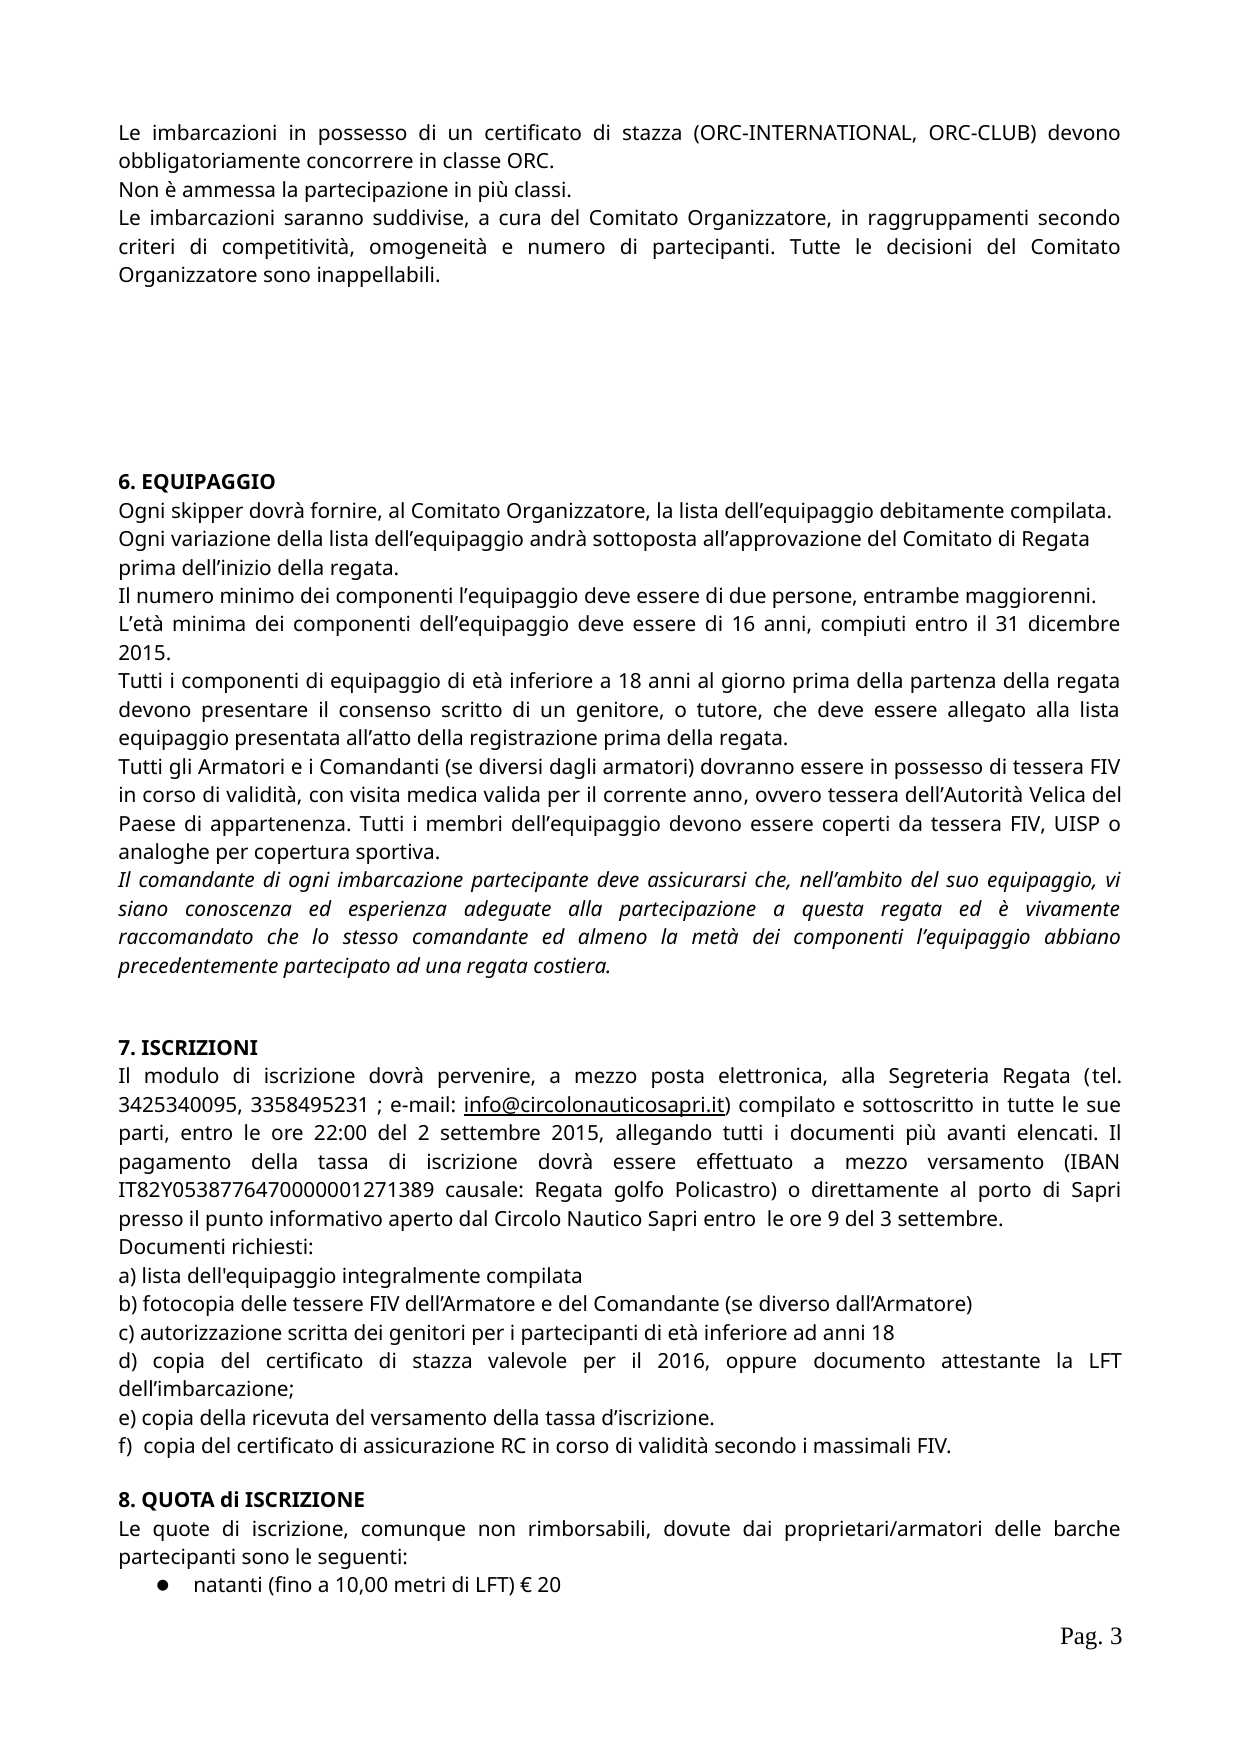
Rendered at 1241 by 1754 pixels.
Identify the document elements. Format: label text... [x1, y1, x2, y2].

text Il comandante di ogni imbarcazione partecipante deve assicurarsi che, nell’ambito del suo equipaggio, vi siano conoscenza ed esperienza adeguate alla partecipazione a questa regata ed è vivamente raccomandato che lo stesso comandante ed almeno la metà dei componenti l’equipaggio abbiano precedentemente partecipato ad una regata costiera. [118, 866, 1122, 979]
text 7. ISCRIZIONI [118, 1033, 1122, 1062]
text Le quote di iscrizione, comunque non rimborsabili, dovute dai proprietari/armatori delle barche partecipanti sono le seguenti: [118, 1514, 1122, 1571]
text Il modulo di iscrizione dovrà pervenire, a mezzo posta elettronica, alla Segreteria Regata (tel. 3425340095, 3358495231 ; e-mail: info@circolonauticosapri.it) compilato e sottoscritto in tutte le sue parti, entro le ore 22:00 del 2 settembre 2015, allegando tutti i documenti più avanti elencati. Il pagamento della tassa di iscrizione dovrà essere effettuato a mezzo versamento (IBAN IT82Y0538776470000001271389 causale: Regata golfo Policastro) o direttamente al porto di Sapri presso il punto informativo aperto dal Circolo Nautico Sapri entro le ore 9 del 3 settembre. [118, 1062, 1122, 1232]
text Le imbarcazioni in possesso di un certificato di stazza (ORC-INTERNATIONAL, ORC-CLUB) devono obbligatoriamente concorrere in classe ORC. [118, 118, 1122, 175]
text Documenti richiesti: [118, 1232, 1122, 1261]
text f) copia del certificato di assicurazione RC in corso di validità secondo i massimali FIV. [118, 1431, 1122, 1460]
text Ogni skipper dovrà fornire, al Comitato Organizzatore, la lista dell’equipaggio debitamente compilata. Ogni variazione della lista dell’equipaggio andrà sottoposta all’approvazione del Comitato di Regata prima dell’inizio della regata. [118, 496, 1122, 581]
text Tutti gli Armatori e i Comandanti (se diversi dagli armatori) dovranno essere in possesso di tessera FIV in corso di validità, con visita medica valida per il corrente anno, ovvero tessera dell’Autorità Velica del Paese di appartenenza. Tutti i membri dell’equipaggio devono essere coperti da tessera FIV, UISP o analoghe per copertura sportiva. [118, 752, 1122, 866]
text d) copia del certificato di stazza valevole per il 2016, oppure documento attestante la LFT dell’imbarcazione; [118, 1346, 1122, 1403]
text b) fotocopia delle tessere FIV dell’Armatore e del Comandante (se diverso dall’Armatore) [118, 1289, 1122, 1318]
text e) copia della ricevuta del versamento della tassa d’iscrizione. [118, 1403, 1122, 1431]
text 8. QUOTA di ISCRIZIONE [118, 1485, 1122, 1514]
text Tutti i componenti di equipaggio di età inferiore a 18 anni al giorno prima della partenza della regata devono presentare il consenso scritto di un genitore, o tutore, che deve essere allegato alla lista equipaggio presentata all’atto della registrazione prima della regata. [118, 666, 1122, 752]
text a) lista dell'equipaggio integralmente compilata [118, 1261, 1122, 1289]
text Le imbarcazioni saranno suddivise, a cura del Comitato Organizzatore, in raggruppamenti secondo criteri di competitività, omogeneità e numero di partecipanti. Tutte le decisioni del Comitato Organizzatore sono inappellabili. [118, 203, 1122, 289]
text Il numero minimo dei componenti l’equipaggio deve essere di due persone, entrambe maggiorenni. [118, 581, 1122, 609]
list natanti (fino a di LFT) € 20 [156, 1571, 1122, 1599]
text L’età minima dei componenti dell’equipaggio deve essere di 16 anni, compiuti entro il 31 dicembre 2015. [118, 609, 1122, 666]
text 6. EQUIPAGGIO [118, 467, 1122, 496]
text c) autorizzazione scritta dei genitori per i partecipanti di età inferiore ad anni 18 [118, 1318, 1122, 1346]
text Non è ammessa la partecipazione in più classi. [118, 175, 1122, 203]
